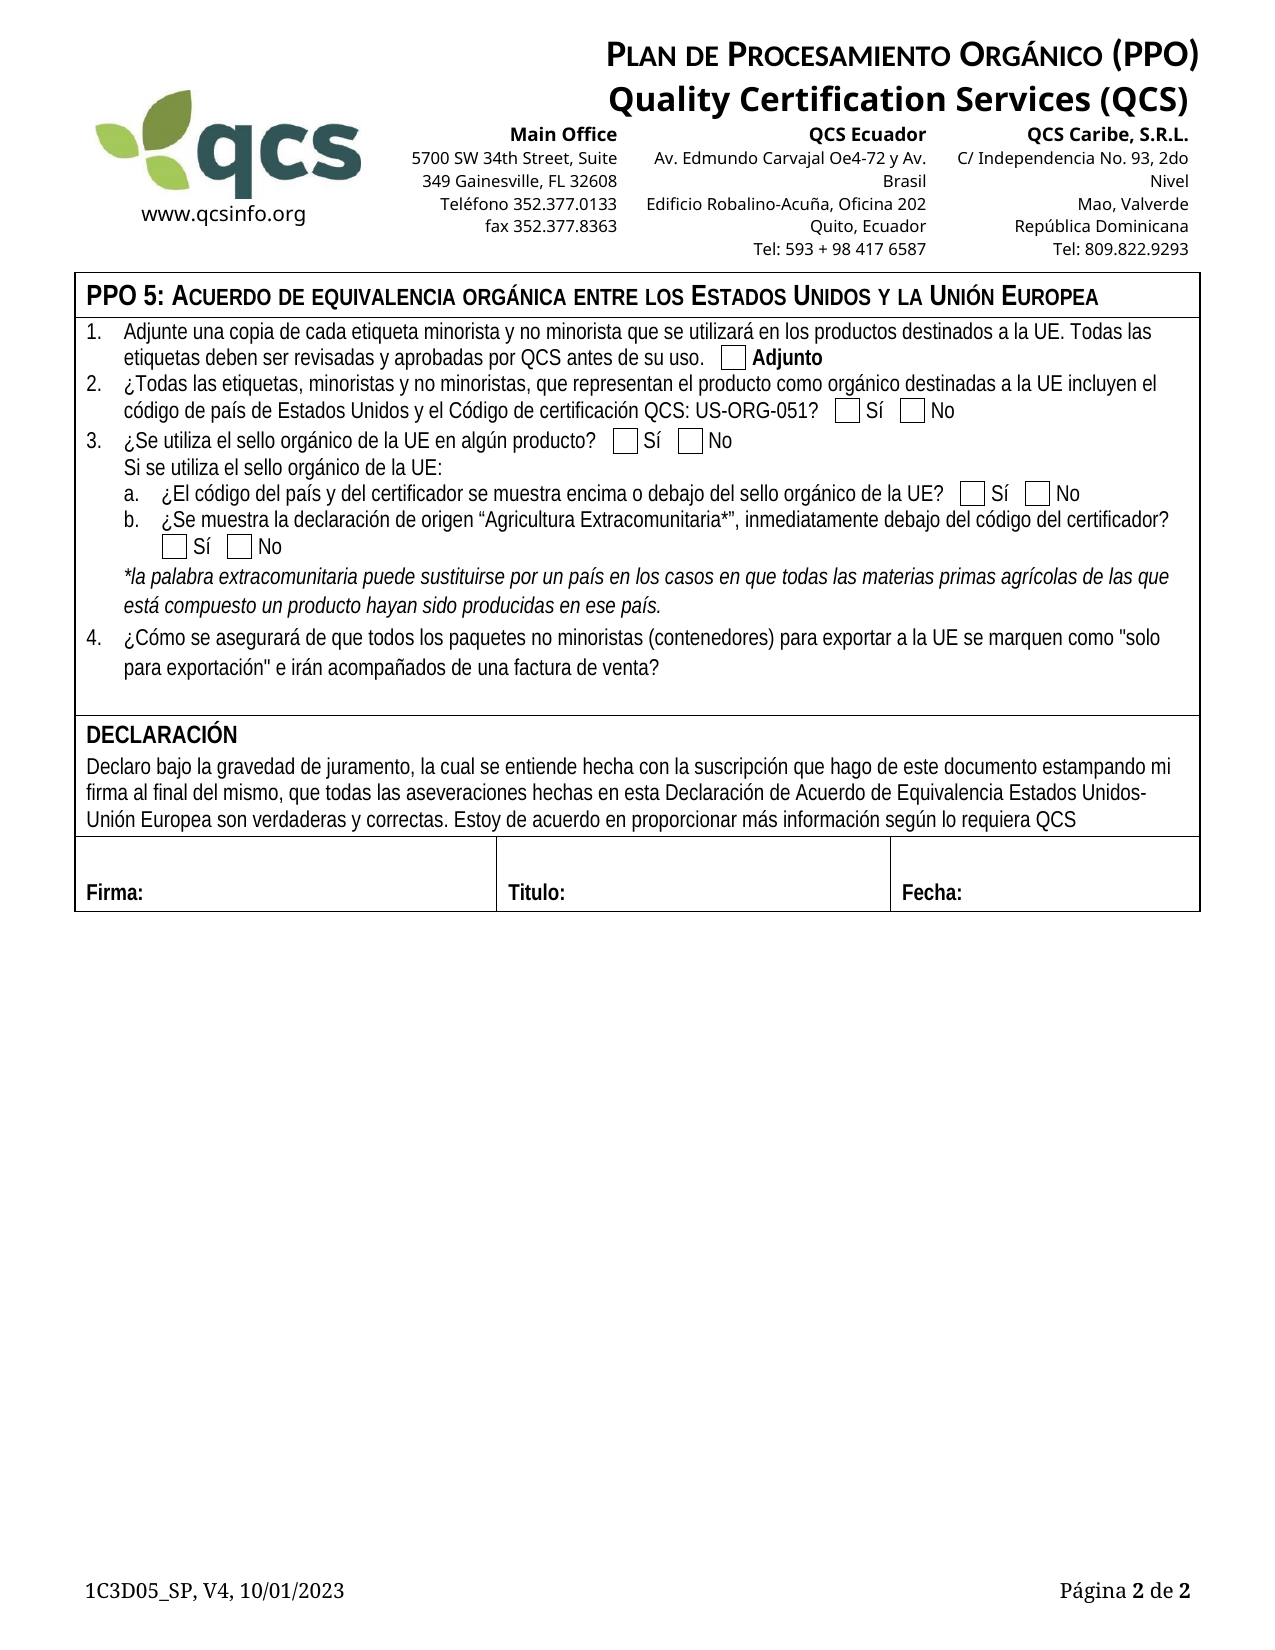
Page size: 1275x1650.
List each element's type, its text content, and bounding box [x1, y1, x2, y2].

table_cell Fecha: [891, 837, 1199, 911]
table_cell Firma: [76, 837, 496, 911]
table_cell DECLARACIÓN Declaro bajo la gravedad de juramento, la cual se entiende hecha con la suscripción que hago de este documento estampando mi firma al final del mismo, que todas las aseveraciones hechas en esta Declaración de Acuerdo de Equivalencia Estados Unidos-Unión Europea son verdaderas y correctas. Estoy de acuerdo en proporcionar más información según lo requiera QCS [76, 716, 1199, 836]
picture [95, 90, 361, 199]
table_header PPO 5: Acuerdo de equivalencia orgánica entre los Estados Unidos y la Unión Europea [76, 273, 1199, 317]
table_cell Adjunte una copia de cada etiqueta minorista y no minorista que se utilizará en los productos destinados a la UE. Todas las etiquetas deben ser revisadas y aprobadas por QCS antes de su uso. Adjunto ¿Todas las etiquetas, minoristas y no minoristas, que representan el producto como orgánico destinadas a la UE incluyen el código de país de Estados Unidos y el Código de certificación QCS: US-ORG-051? Sí No ¿Se utiliza el sello orgánico de la UE en algún producto? Sí No Si se utiliza el sello orgánico de la UE: ¿El código del país y del certificador se muestra encima o debajo del sello orgánico de la UE? Sí No ¿Se muestra la declaración de origen “Agricultura Extracomunitaria*”, inmediatamente debajo del código del certificador? Sí No *la palabra extracomunitaria puede sustituirse por un país en los casos en que todas las materias primas agrícolas de las que está compuesto un producto hayan sido producidas en ese país. ¿Cómo se asegurará de que todos los paquetes no minoristas (contenedores) para exportar a la UE se marquen como "solo para exportación" e irán acompañados de una factura de venta? [76, 318, 1199, 715]
table_cell Titulo: [497, 837, 890, 911]
